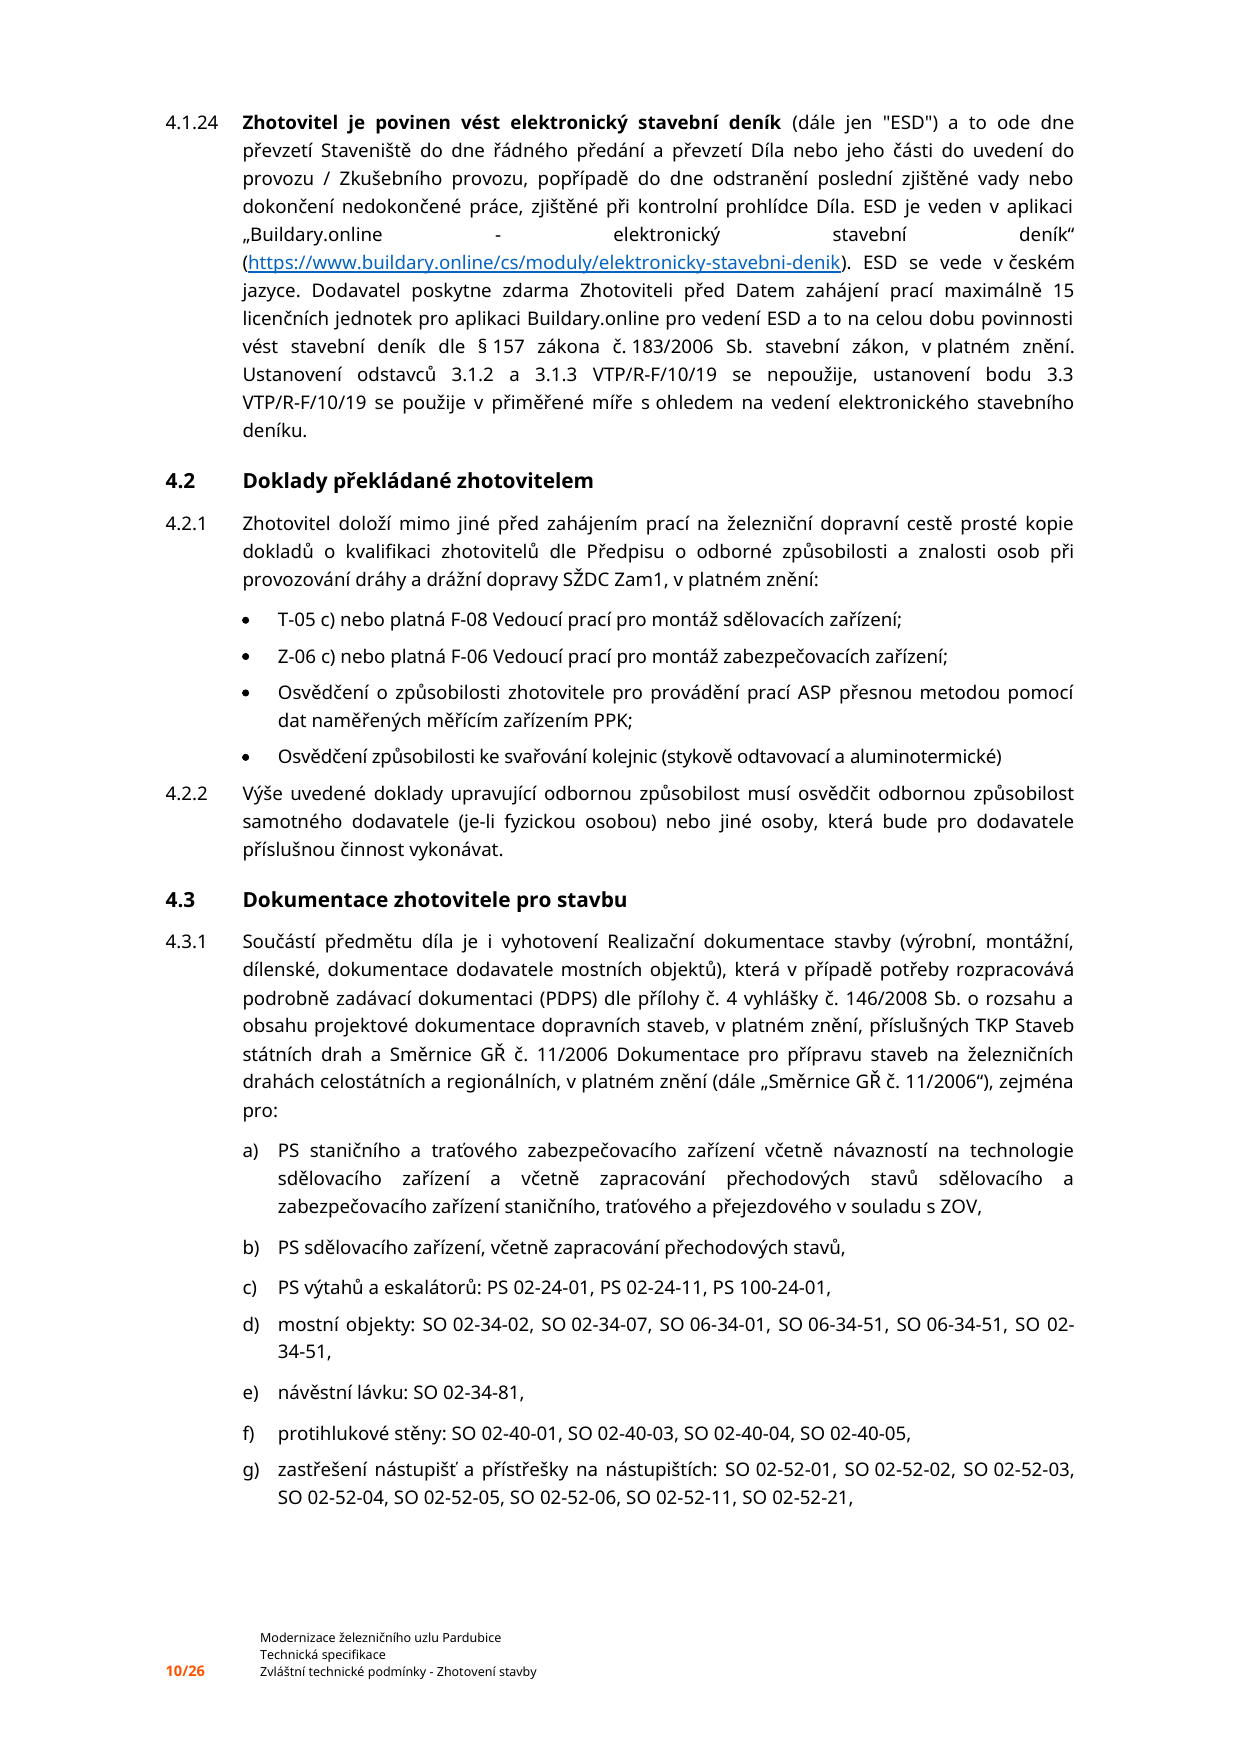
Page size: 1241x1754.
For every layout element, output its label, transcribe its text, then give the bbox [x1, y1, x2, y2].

list PS sdělovacího zařízení, včetně zapracování přechodových stavů, [242, 1234, 1075, 1259]
text Z-06 c) nebo platná F-06 Vedoucí prací pro montáž zabezpečovacích zařízení; [242, 643, 1075, 668]
text Osvědčení o způsobilosti zhotovitele pro provádění prací ASP přesnou metodou pomocí dat naměřených měřícím zařízením PPK; [242, 679, 1075, 733]
list PS staničního a traťového zabezpečovacího zařízení včetně návazností na technologie sdělovacího zařízení a včetně zapracování přechodových stavů sdělovacího a zabezpečovacího zařízení staničního, traťového a přejezdového v souladu s ZOV, [242, 1137, 1075, 1219]
text T-05 c) nebo platná F-08 Vedoucí prací pro montáž sdělovacích zařízení; [242, 607, 1075, 632]
list zastřešení nástupišť a přístřešky na nástupištích: SO 02-52-01, SO 02-52-02, SO 02-52-03, SO 02-52-04, SO 02-52-05, SO 02-52-06, SO 02-52-11, SO 02-52-21, [242, 1456, 1075, 1510]
list návěstní lávku: SO 02-34-81, [242, 1379, 1075, 1405]
list mostní objekty: SO 02-34-02, SO 02-34-07, SO 06-34-01, SO 06-34-51, SO 06-34-51, SO 02-34-51, [242, 1311, 1075, 1364]
list protihlukové stěny: SO 02-40-01, SO 02-40-03, SO 02-40-04, SO 02-40-05, [242, 1420, 1075, 1445]
text Osvědčení způsobilosti ke svařování kolejnic (stykově odtavovací a aluminotermické) [242, 744, 1075, 769]
list PS výtahů a eskalátorů: PS 02-24-01, PS 02-24-11, PS 100-24-01, [242, 1274, 1075, 1300]
text Zhotovitel je povinen vést elektronický stavební deník (dále jen "ESD") a to ode dne převzetí Staveniště do dne řádného předání a převzetí Díla nebo jeho části do uvedení do provozu / Zkušebního provozu, popřípadě do dne odstranění poslední zjištěné vady nebo dokončení nedokončené práce, zjištěné při kontrolní prohlídce Díla. ESD je veden v aplikaci „Buildary.online - elektronický stavební deník“ (https://www.buildary.online/cs/moduly/elektronicky-stavebni-denik). ESD se vede v českém jazyce. Dodavatel poskytne zdarma Zhotoviteli před Datem zahájení prací maximálně 15 licenčních jednotek pro aplikaci Buildary.online pro vedení ESD a to na celou dobu povinnosti vést stavební deník dle § 157 zákona č. 183/2006 Sb. stavební zákon, v platném znění. Ustanovení odstavců 3.1.2 a 3.1.3 VTP/R-F/10/19 se nepoužije, ustanovení bodu 3.3 VTP/R-F/10/19 se použije v přiměřené míře s ohledem na vedení elektronického stavebního deníku. [165, 109, 1075, 443]
text Doklady překládané zhotovitelem [165, 466, 1075, 495]
text Součástí předmětu díla je i vyhotovení Realizační dokumentace stavby (výrobní, montážní, dílenské, dokumentace dodavatele mostních objektů), která v případě potřeby rozpracovává podrobně zadávací dokumentaci (PDPS) dle přílohy č. 4 vyhlášky č. 146/2008 Sb. o rozsahu a obsahu projektové dokumentace dopravních staveb, v platném znění, příslušných TKP Staveb státních drah a Směrnice GŘ č. 11/2006 Dokumentace pro přípravu staveb na železničních drahách celostátních a regionálních, v platném znění (dále „Směrnice GŘ č. 11/2006“), zejména pro: [165, 929, 1075, 1122]
text Zhotovitel doloží mimo jiné před zahájením prací na železniční dopravní cestě prosté kopie dokladů o kvalifikaci zhotovitelů dle Předpisu o odborné způsobilosti a znalosti osob při provozování dráhy a drážní dopravy SŽDC Zam1, v platném znění: [165, 510, 1075, 592]
text Dokumentace zhotovitele pro stavbu [165, 885, 1075, 913]
text Výše uvedené doklady upravující odbornou způsobilost musí osvědčit odbornou způsobilost samotného dodavatele (je-li fyzickou osobou) nebo jiné osoby, která bude pro dodavatele příslušnou činnost vykonávat. [165, 780, 1075, 862]
